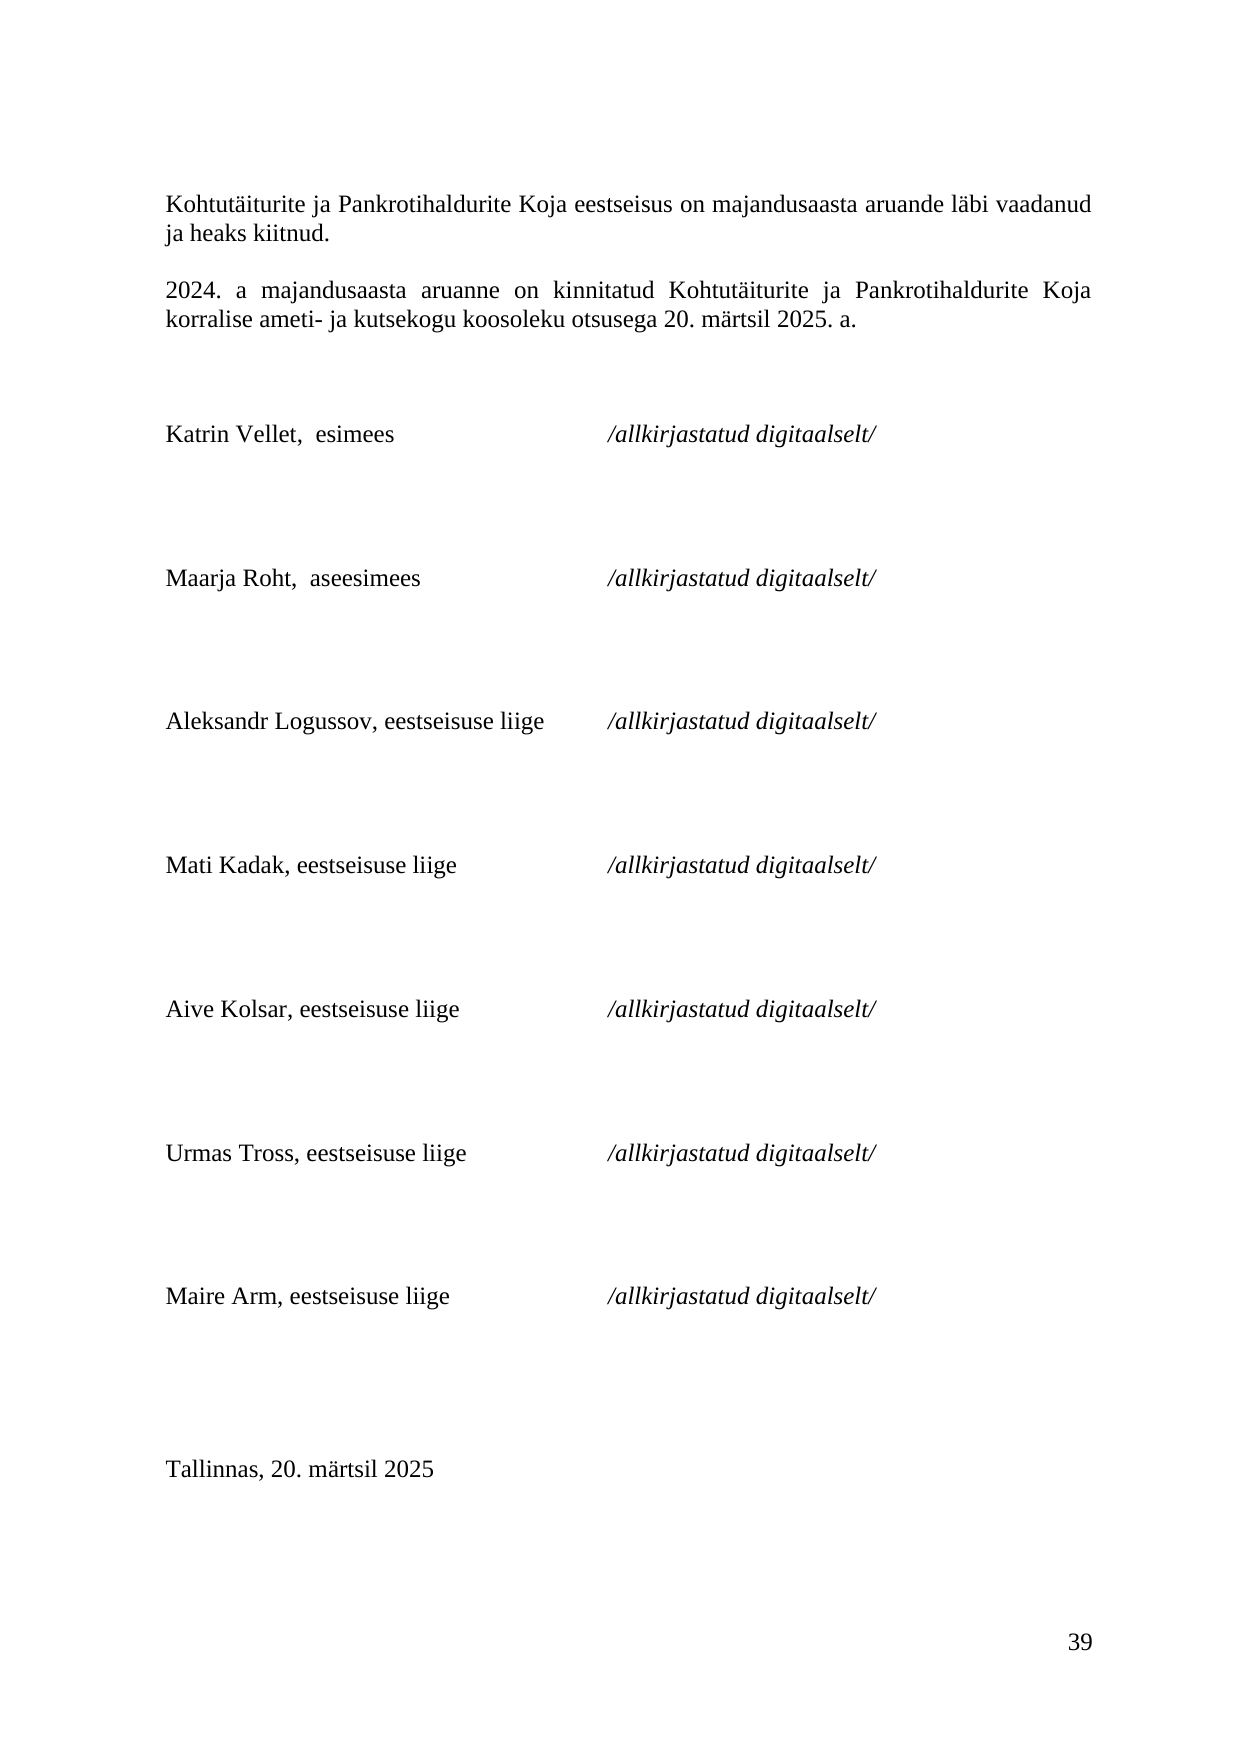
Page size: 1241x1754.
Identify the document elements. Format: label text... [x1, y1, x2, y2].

text Mati Kadak, eestseisuse liige /allkirjastatud digitaalselt/ [165, 850, 1092, 879]
text Urmas Tross, eestseisuse liige /allkirjastatud digitaalselt/ [165, 1138, 1092, 1166]
text 2024. a majandusaasta aruanne on kinnitatud Kohtutäiturite ja Pankrotihaldurite Koja korralise ameti- ja kutsekogu koosoleku otsusega 20. märtsil 2025. a. [165, 275, 1092, 333]
text Katrin Vellet, esimees /allkirjastatud digitaalselt/ [165, 419, 1092, 448]
text Maire Arm, eestseisuse liige /allkirjastatud digitaalselt/ [165, 1281, 1092, 1310]
text Tallinnas, 20. märtsil 2025 [165, 1454, 1092, 1483]
text Kohtutäiturite ja Pankrotihaldurite Koja eestseisus on majandusaasta aruande läbi vaadanud ja heaks kiitnud. [165, 189, 1092, 246]
text Aive Kolsar, eestseisuse liige /allkirjastatud digitaalselt/ [165, 994, 1092, 1023]
text Aleksandr Logussov, eestseisuse liige /allkirjastatud digitaalselt/ [165, 706, 1092, 735]
text Maarja Roht, aseesimees /allkirjastatud digitaalselt/ [165, 563, 1092, 591]
